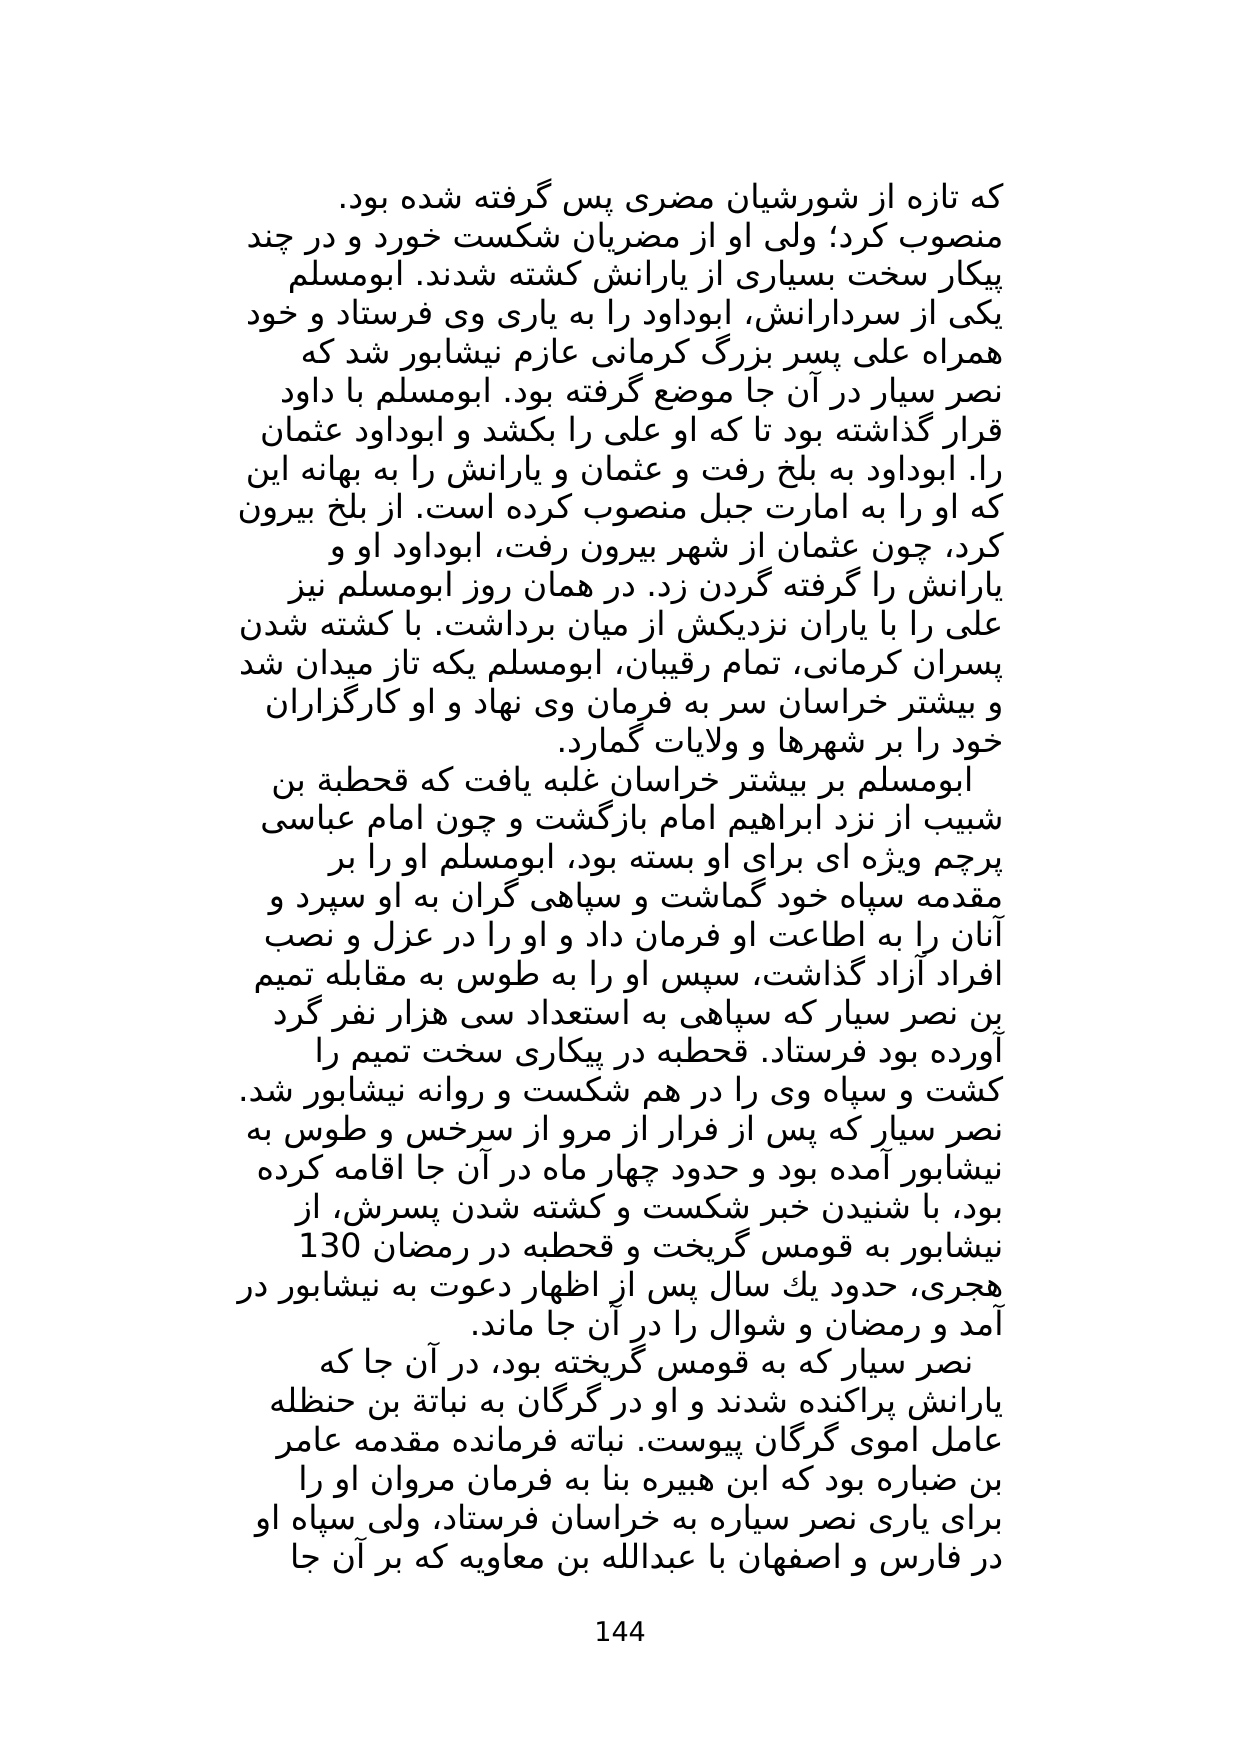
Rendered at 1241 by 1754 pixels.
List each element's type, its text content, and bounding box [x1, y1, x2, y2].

text ابومسلم بر بيشتر خراسان غلبه يافت كه قحطبة بن شبيب از نزد ابراهيم امام بازگشت و چون امام عباسى پرچم ويژه اى براى او بسته بود، ابومسلم او را بر مقدمه سپاه خود گماشت و سپاهى گران به او سپرد و آنان را به اطاعت او فرمان داد و او را در عزل و نصب افراد آزاد گذاشت، سپس او را به طوس به مقابله تميم بن نصر سيار كه سپاهى به استعداد سى هزار نفر گرد آورده بود فرستاد. قحطبه در پيكارى سخت تميم را كشت و سپاه وى را در هم شكست و روانه نيشابور شد. نصر سيار كه پس از فرار از مرو از سرخس و طوس به نيشابور آمده بود و حدود چهار ماه در آن جا اقامه كرده بود، با شنيدن خبر شكست و كشته شدن پسرش، از نيشابور به قومس گريخت و قحطبه در رمضان 130 هجرى، حدود يك سال پس از اظهار دعوت به نيشابور در آمد و رمضان و شوال را در آن جا ماند. [236, 760, 1004, 1343]
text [236, 1343, 1004, 1576]
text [236, 177, 1004, 760]
